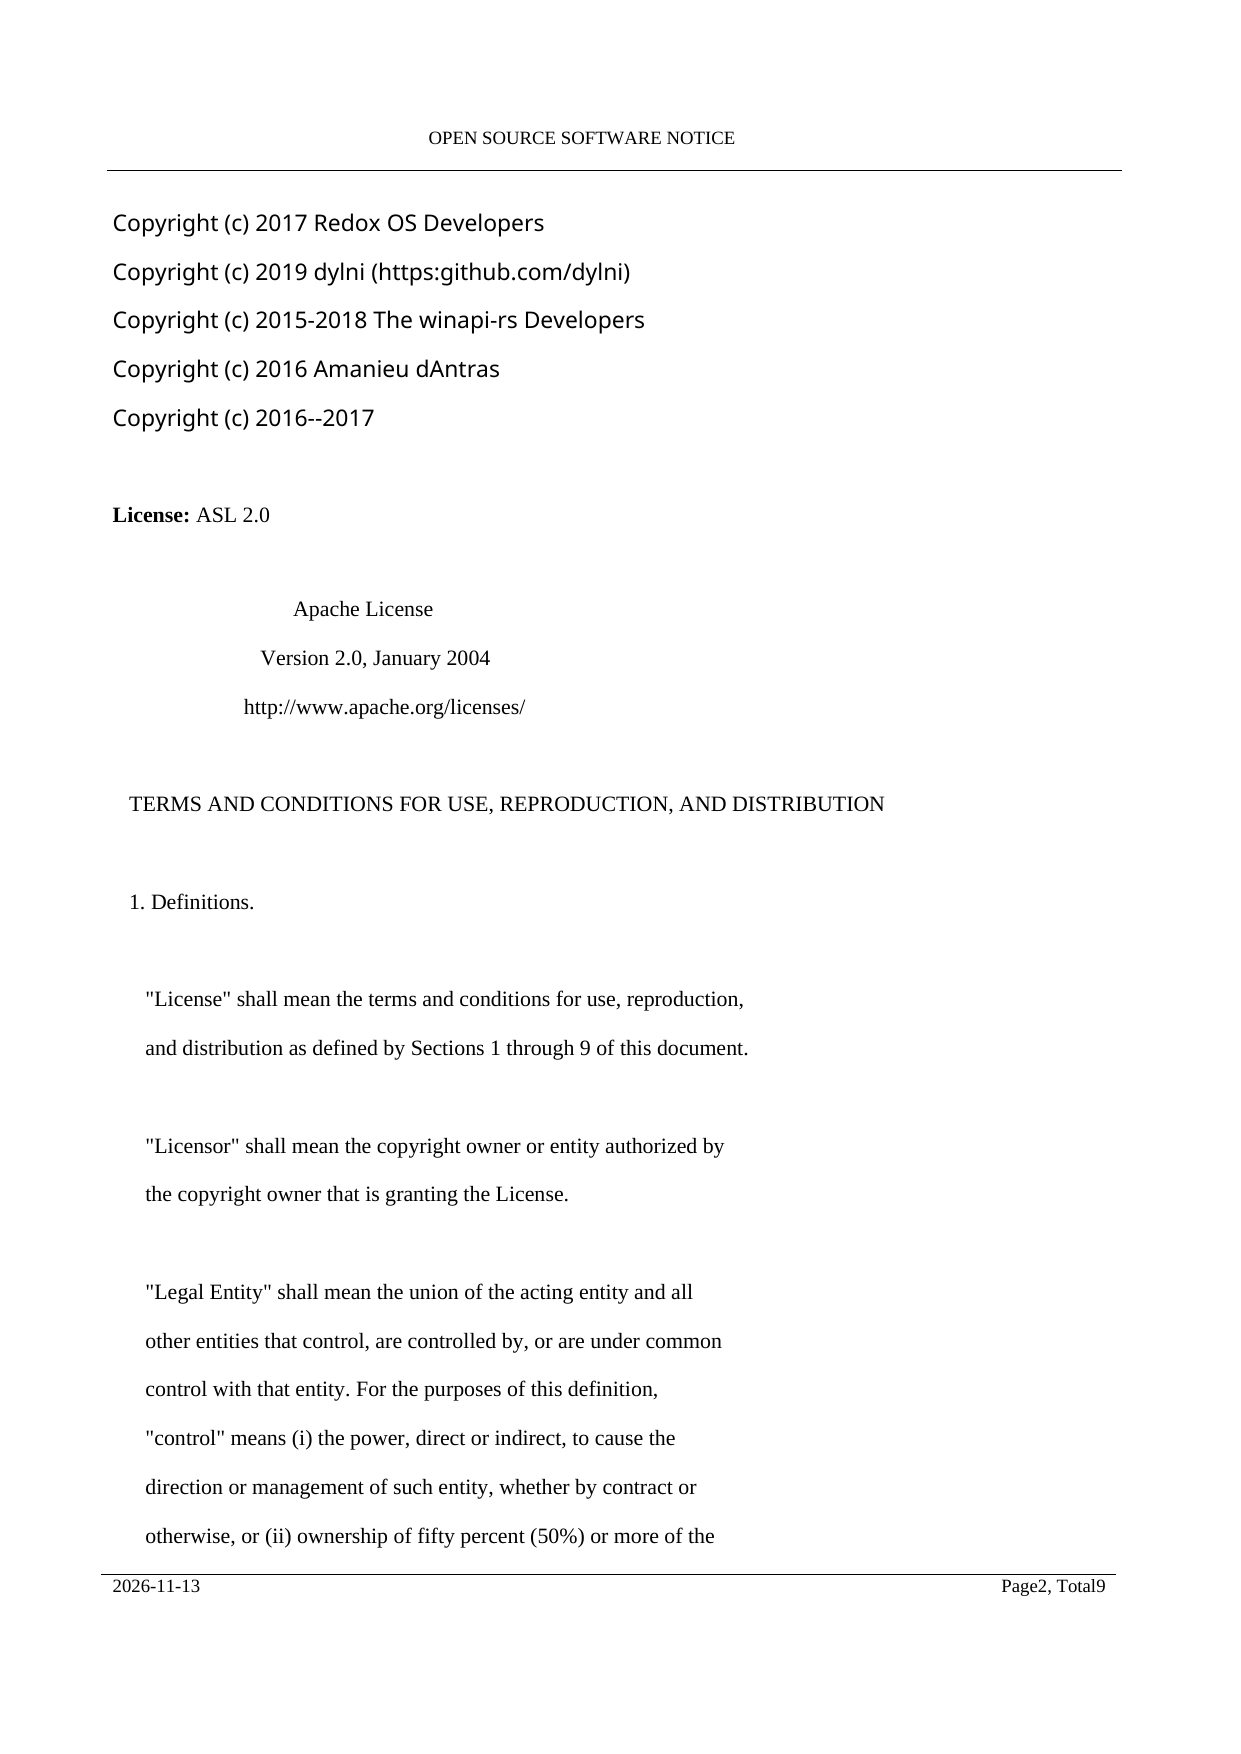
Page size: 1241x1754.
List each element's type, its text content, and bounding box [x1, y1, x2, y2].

text License: ASL 2.0 [112, 499, 1128, 531]
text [112, 206, 1128, 483]
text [112, 544, 1128, 1551]
